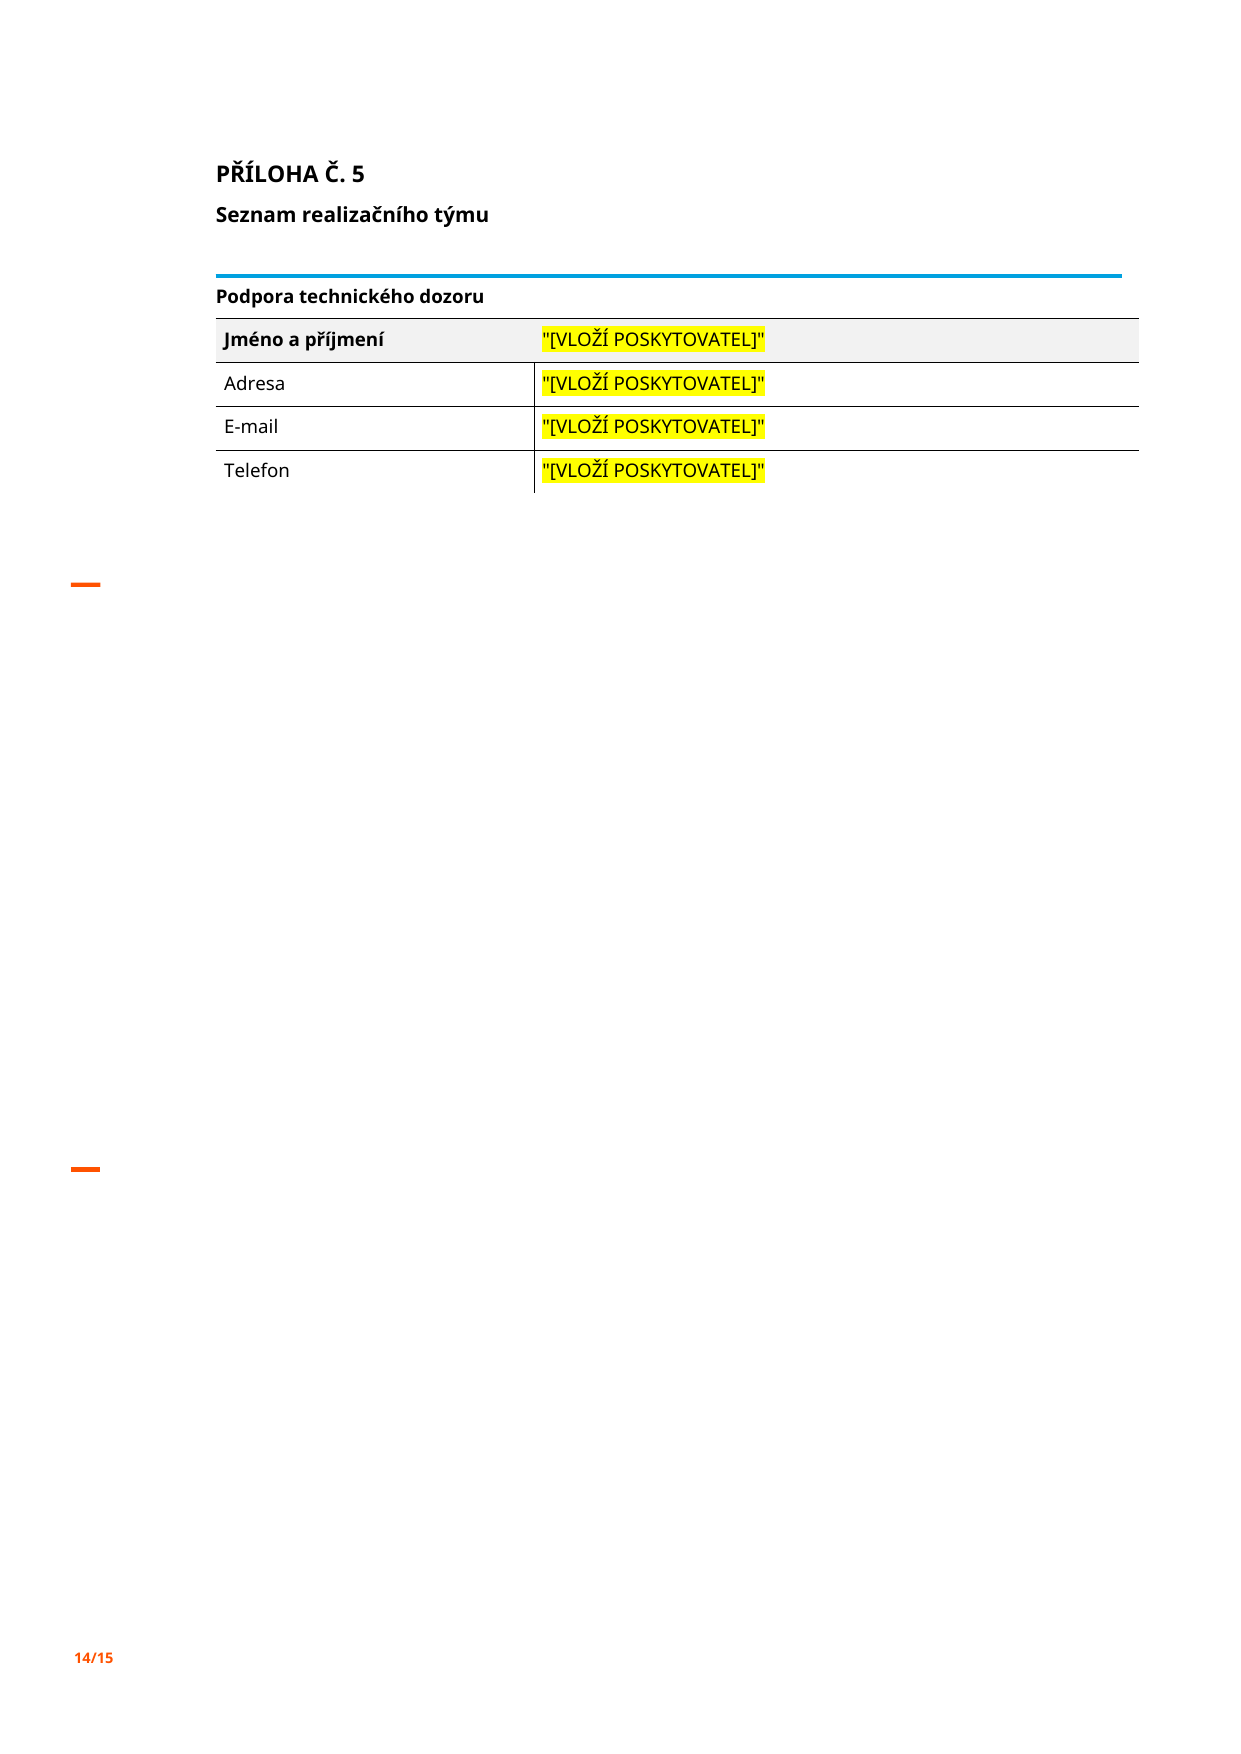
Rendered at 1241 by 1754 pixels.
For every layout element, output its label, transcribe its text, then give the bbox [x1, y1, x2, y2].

table_header Jméno a příjmení [216, 319, 534, 362]
text Podpora technického dozoru [216, 278, 1122, 309]
table_cell E-mail [216, 407, 534, 449]
table_cell "[VLOŽÍ POSKYTOVATEL]" [535, 363, 1139, 406]
text Příloha č. 5 [216, 158, 1122, 189]
table_cell "[VLOŽÍ POSKYTOVATEL]" [535, 407, 1139, 449]
text Seznam realizačního týmu [216, 205, 1122, 227]
table_cell Adresa [216, 363, 534, 406]
table_header "[VLOŽÍ POSKYTOVATEL]" [534, 319, 1139, 362]
table_cell Telefon [216, 451, 534, 493]
table_cell "[VLOŽÍ POSKYTOVATEL]" [535, 451, 1139, 493]
